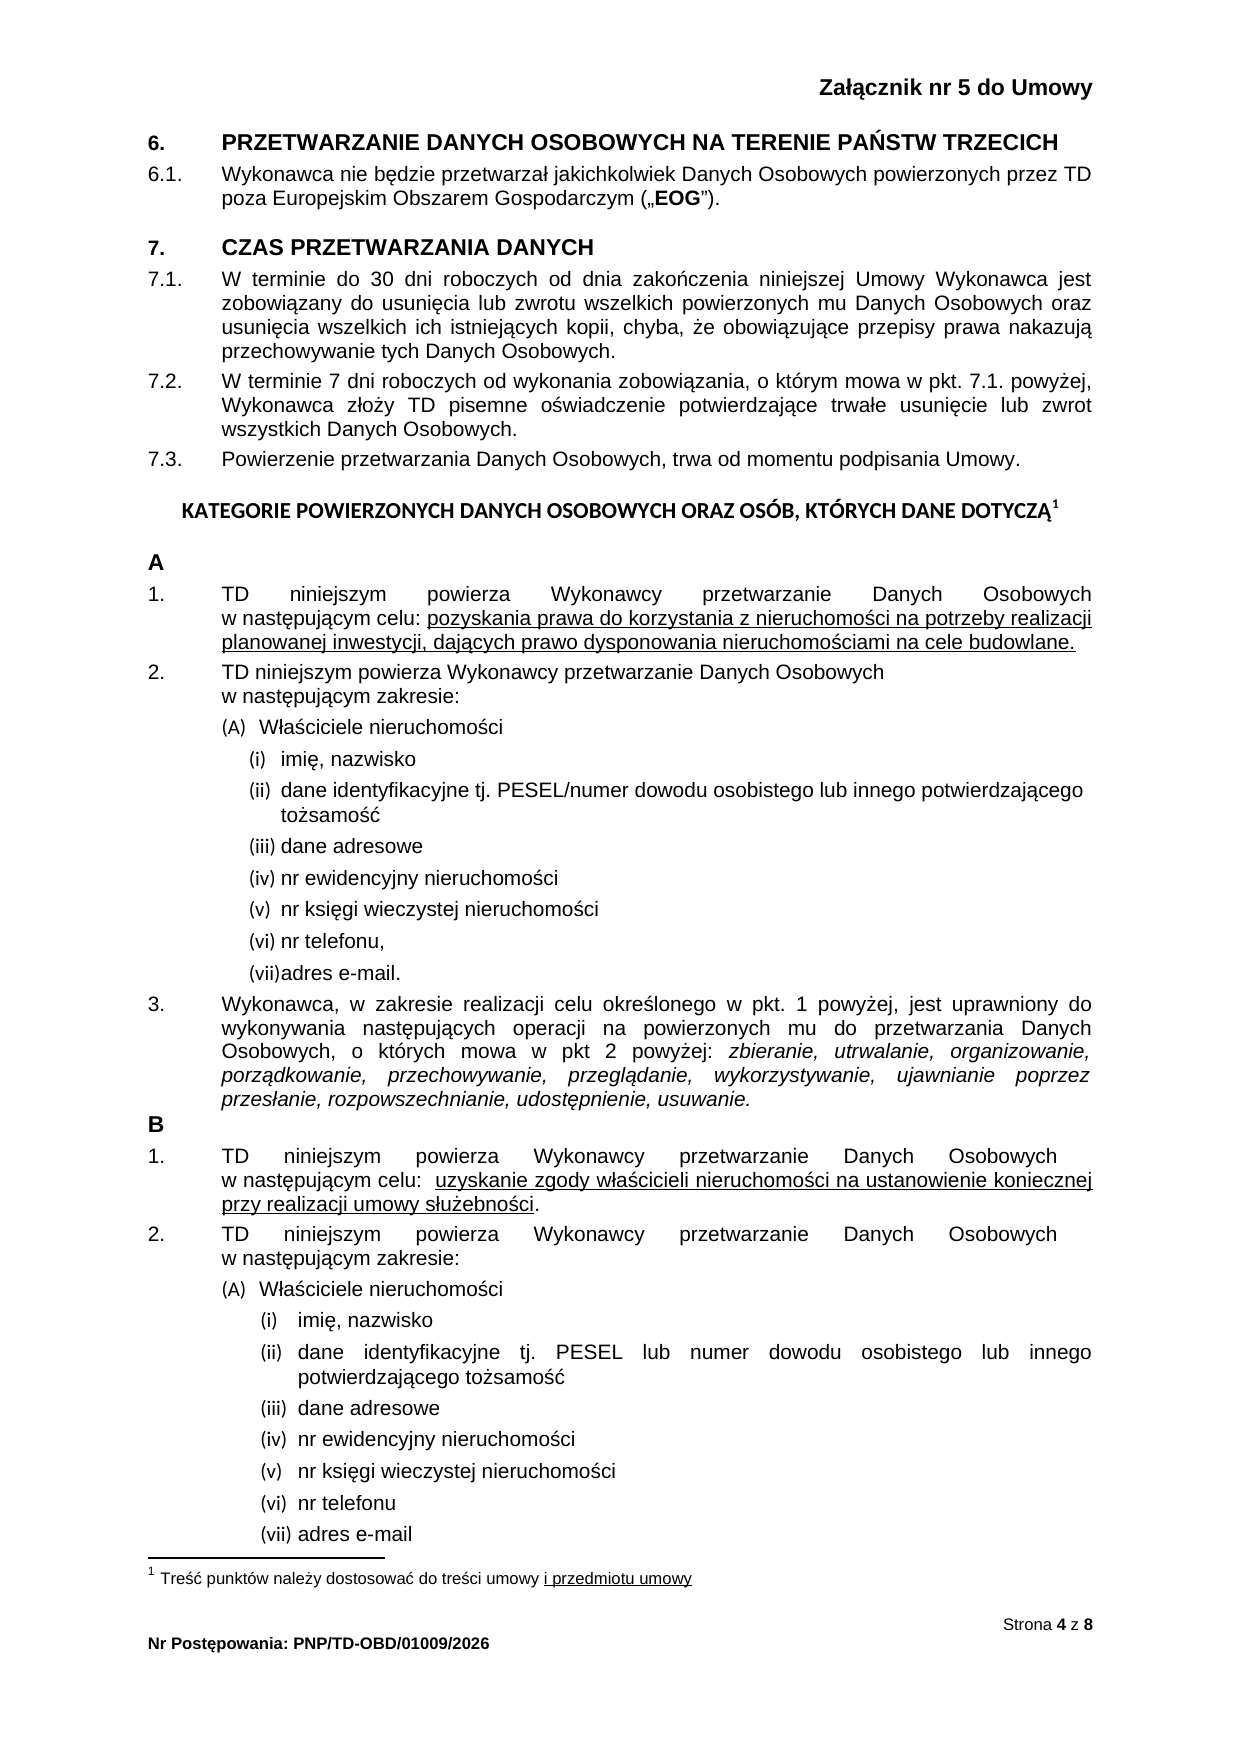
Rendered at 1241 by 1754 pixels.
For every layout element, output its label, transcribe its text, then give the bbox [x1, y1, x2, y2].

list Powierzenie przetwarzania Danych Osobowych, trwa od momentu podpisania Umowy. [148, 447, 1093, 471]
list Wykonawca, w zakresie realizacji celu określonego w pkt. 1 powyżej, jest uprawniony do wykonywania następujących operacji na powierzonych mu do przetwarzania Danych Osobowych, o których mowa w pkt 2 powyżej: zbieranie, utrwalanie, organizowanie, porządkowanie, przechowywanie, przeglądanie, wykorzystywanie, ujawnianie poprzez przesłanie, rozpowszechnianie, udostępnienie, usuwanie. [148, 991, 1093, 1111]
list imię, nazwisko [249, 746, 1093, 771]
text KATEGORIE POWIERZONYCH DANYCH OSOBOWYCH ORAZ OSÓB, KTÓRYCH DANE DOTYCZĄ [148, 496, 1093, 524]
list PRZETWARZANIE DANYCH OSOBOWYCH NA TERENIE PAŃSTW TRZECICH [148, 129, 1093, 155]
list dane identyfikacyjne tj. PESEL/numer dowodu osobistego lub innego potwierdzającego tożsamość [249, 777, 1093, 827]
list dane adresowe [260, 1395, 1093, 1420]
list TD niniejszym powierza Wykonawcy przetwarzanie Danych Osobowych w następującym zakresie: [148, 1222, 1093, 1270]
list dane identyfikacyjne tj. PESEL lub numer dowodu osobistego lub innego potwierdzającego tożsamość [260, 1339, 1093, 1389]
list Właściciele nieruchomości [221, 714, 1093, 739]
list TD niniejszym powierza Wykonawcy przetwarzanie Danych Osobowych w następującym zakresie: [148, 660, 1093, 708]
list nr telefonu, [249, 928, 1093, 953]
list W terminie 7 dni roboczych od wykonania zobowiązania, o którym mowa w pkt. 7.1. powyżej, Wykonawca złoży TD pisemne oświadczenie potwierdzające trwałe usunięcie lub zwrot wszystkich Danych Osobowych. [148, 369, 1093, 441]
list adres e-mail. [249, 960, 1093, 985]
list dane adresowe [249, 833, 1093, 858]
list TD niniejszym powierza Wykonawcy przetwarzanie Danych Osobowych w następującym celu: pozyskania prawa do korzystania z nieruchomości na potrzeby realizacji planowanej inwestycji, dających prawo dysponowania nieruchomościami na cele budowlane. [148, 582, 1093, 654]
list W terminie do 30 dni roboczych od dnia zakończenia niniejszej Umowy Wykonawca jest zobowiązany do usunięcia lub zwrotu wszelkich powierzonych mu Danych Osobowych oraz usunięcia wszelkich ich istniejących kopii, chyba, że obowiązujące przepisy prawa nakazują przechowywanie tych Danych Osobowych. [148, 267, 1093, 363]
list CZAS PRZETWARZANIA DANYCH [148, 234, 1093, 261]
list nr telefonu [260, 1490, 1093, 1515]
text A [148, 549, 1093, 576]
text B [148, 1111, 1093, 1137]
list nr księgi wieczystej nieruchomości [249, 896, 1093, 922]
list nr ewidencyjny nieruchomości [249, 865, 1093, 890]
list nr ewidencyjny nieruchomości [260, 1427, 1093, 1452]
list Wykonawca nie będzie przetwarzał jakichkolwiek Danych Osobowych powierzonych przez TD poza Europejskim Obszarem Gospodarczym („EOG”). [148, 161, 1093, 209]
list imię, nazwisko [260, 1308, 1093, 1333]
list Właściciele nieruchomości [221, 1276, 1093, 1301]
list adres e-mail [260, 1522, 1093, 1547]
list nr księgi wieczystej nieruchomości [260, 1458, 1093, 1484]
list TD niniejszym powierza Wykonawcy przetwarzanie Danych Osobowych w następującym celu: uzyskanie zgody właścicieli nieruchomości na ustanowienie koniecznej przy realizacji umowy służebności. [148, 1144, 1093, 1216]
